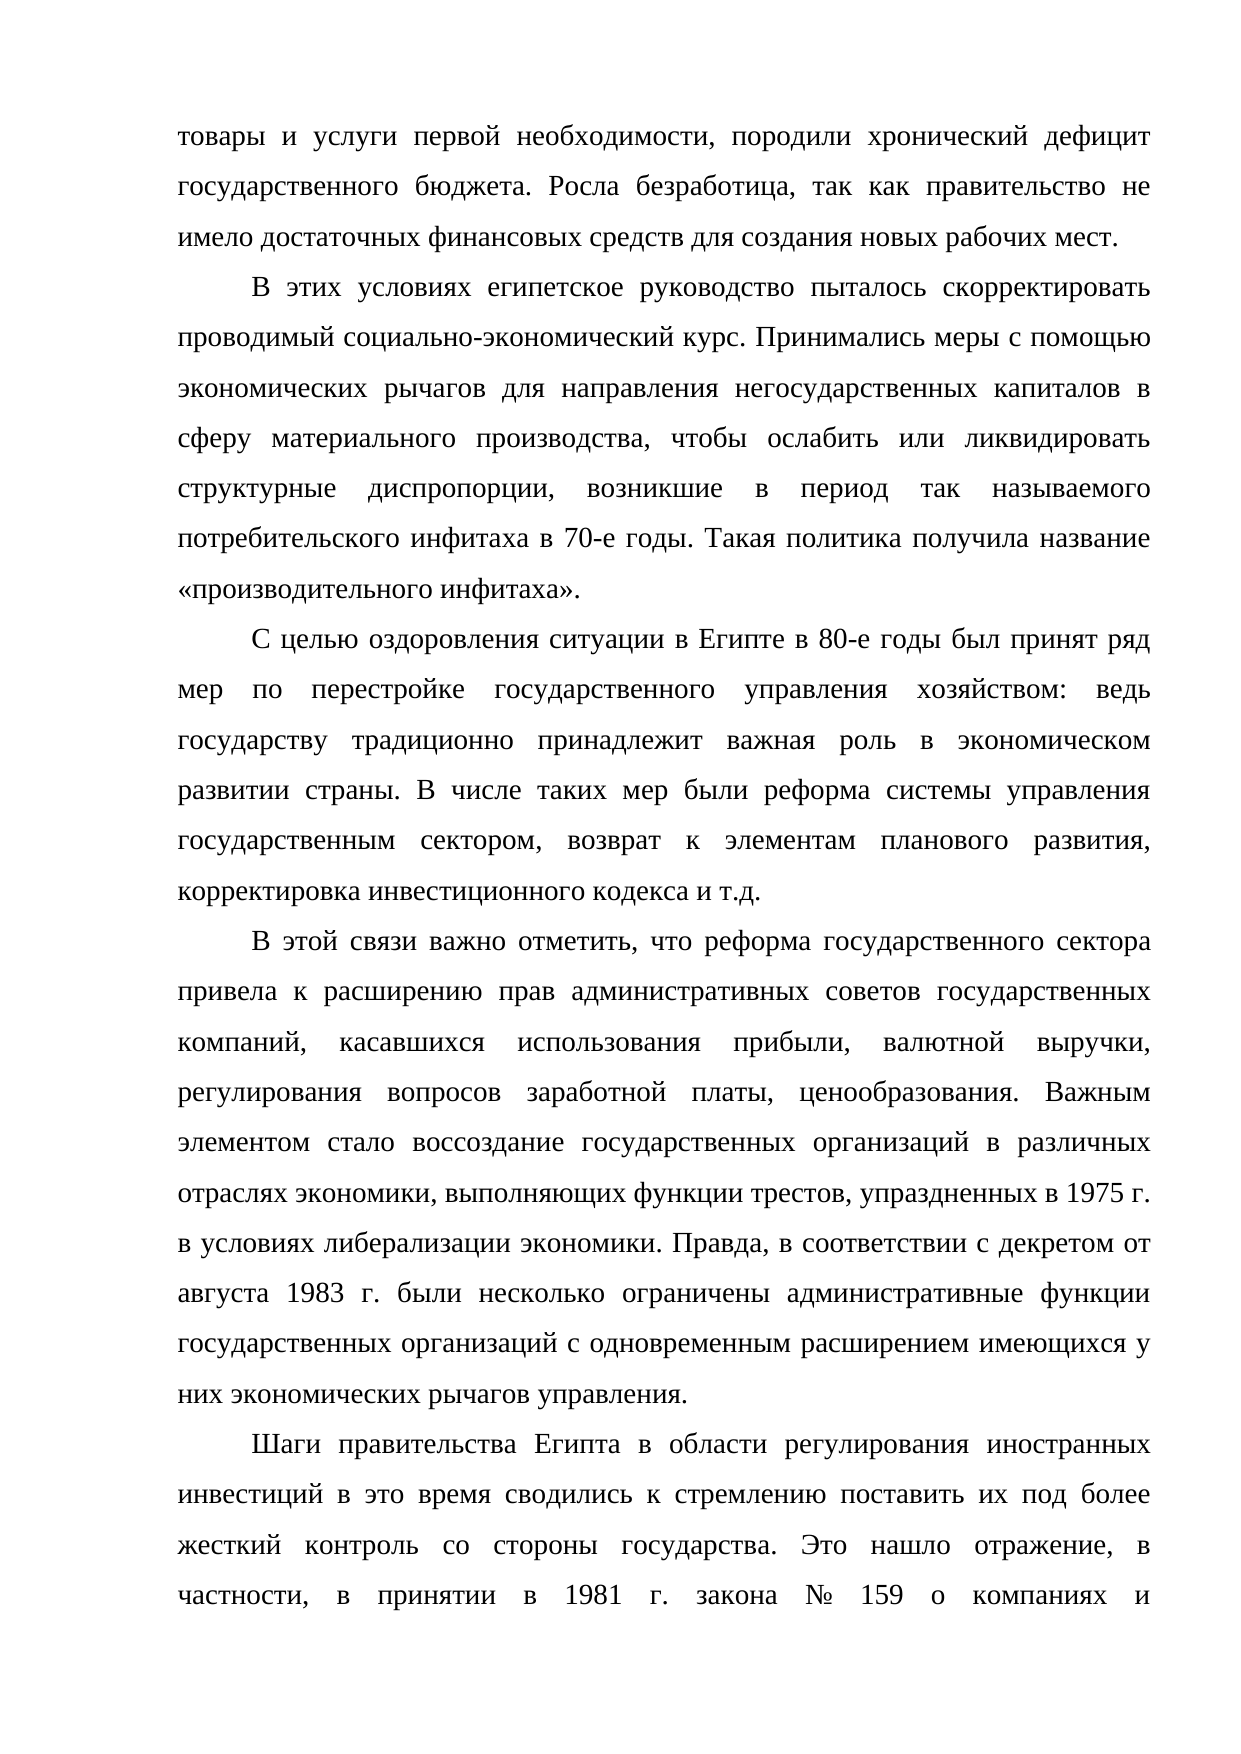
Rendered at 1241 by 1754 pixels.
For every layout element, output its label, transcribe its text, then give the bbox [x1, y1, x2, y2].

text В этой связи важно отметить, что реформа государственного сектора привела к расширению прав административных советов государственных компаний, касавшихся использования прибыли, валютной выручки, регулирования вопросов заработной платы, ценообразования. Важным элементом стало воссоздание государственных организаций в различных отраслях экономики, выполняющих функции трестов, упраздненных в 1975 г. в условиях либерализации экономики. Правда, в соответствии с декретом от августа 1983 г. были несколько ограничены административные функции государственных организаций с одновременным расширением имеющихся у них экономических рычагов управления. [177, 923, 1152, 1409]
text В этих условиях египетское руководство пыталось скорректировать проводимый социально-экономический курс. Принимались меры с помощью экономических рычагов для направления негосударственных капиталов в сферу материального производства, чтобы ослабить или ликвидировать структурные диспропорции, возникшие в период так называемого потребительского инфитаха в 70-е годы. Такая политика получила название «производительного инфитаха». [177, 269, 1152, 604]
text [177, 1426, 1152, 1611]
text С целью оздоровления ситуации в Египте в 80-е годы был принят ряд мер по перестройке государственного управления хозяйством: ведь государству традиционно принадлежит важная роль в экономическом развитии страны. В числе таких мер были реформа системы управления государственным сектором, возврат к элементам планового развития, корректировка инвестиционного кодекса и т.д. [177, 621, 1152, 906]
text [177, 118, 1152, 252]
